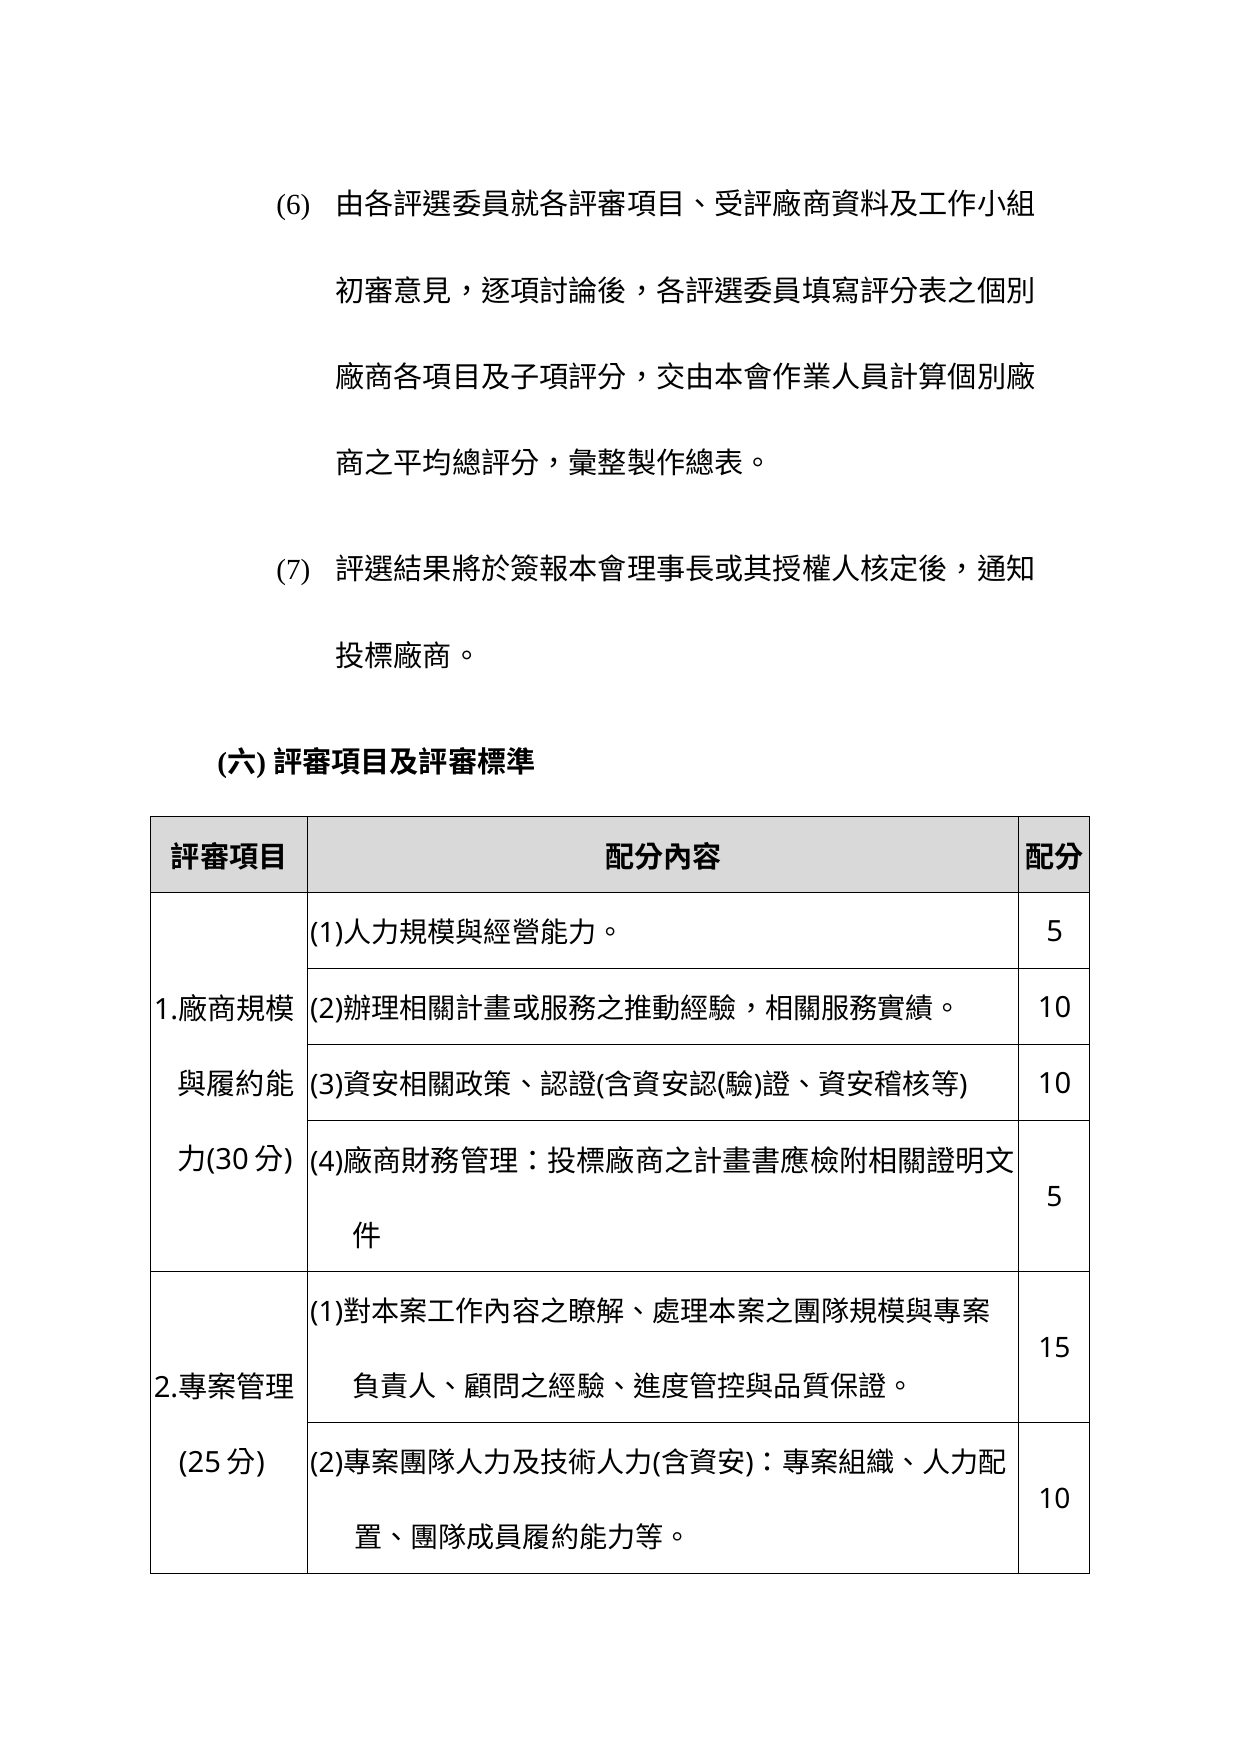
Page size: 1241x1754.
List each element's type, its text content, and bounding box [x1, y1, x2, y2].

table_cell (1)人力規模與經營能力。 [308, 893, 1018, 968]
table_cell (4)廠商財務管理：投標廠商之計畫書應檢附相關證明文件 [308, 1121, 1018, 1271]
table_cell (3)資安相關政策、認證(含資安認(驗)證、資安稽核等) [308, 1045, 1018, 1120]
table_cell 10 [1019, 1423, 1089, 1573]
table_cell 10 [1019, 1045, 1089, 1120]
table_cell (2)專案團隊人力及技術人力(含資安)：專案組織、人力配置、團隊成員履約能力等。 [308, 1423, 1018, 1573]
table_header 評審項目 [151, 817, 307, 892]
table_cell 1.廠商規模與履約能力(30分) [151, 893, 307, 1271]
table_cell 5 [1019, 1121, 1089, 1271]
table_cell (2)辦理相關計畫或服務之推動經驗，相關服務實績。 [308, 969, 1018, 1044]
text 評選結果將於簽報本會理事長或其授權人核定後，通知投標廠商。 [276, 529, 1053, 691]
table_cell 2.專案管理(25分) [151, 1272, 307, 1573]
table_cell 5 [1019, 893, 1089, 968]
table_cell 15 [1019, 1272, 1089, 1422]
table_cell 10 [1019, 969, 1089, 1044]
text 由各評選委員就各評審項目、受評廠商資料及工作小組初審意見，逐項討論後，各評選委員填寫評分表之個別廠商各項目及子項評分，交由本會作業人員計算個別廠商之平均總評分，彙整製作總表。 [276, 164, 1053, 498]
table_cell (1)對本案工作內容之瞭解、處理本案之團隊規模與專案負責人、顧問之經驗、進度管控與品質保證。 [308, 1272, 1018, 1422]
table_header 配分 [1019, 817, 1089, 892]
table_header 配分內容 [308, 817, 1018, 892]
text 評審項目及評審標準 [217, 722, 1053, 797]
